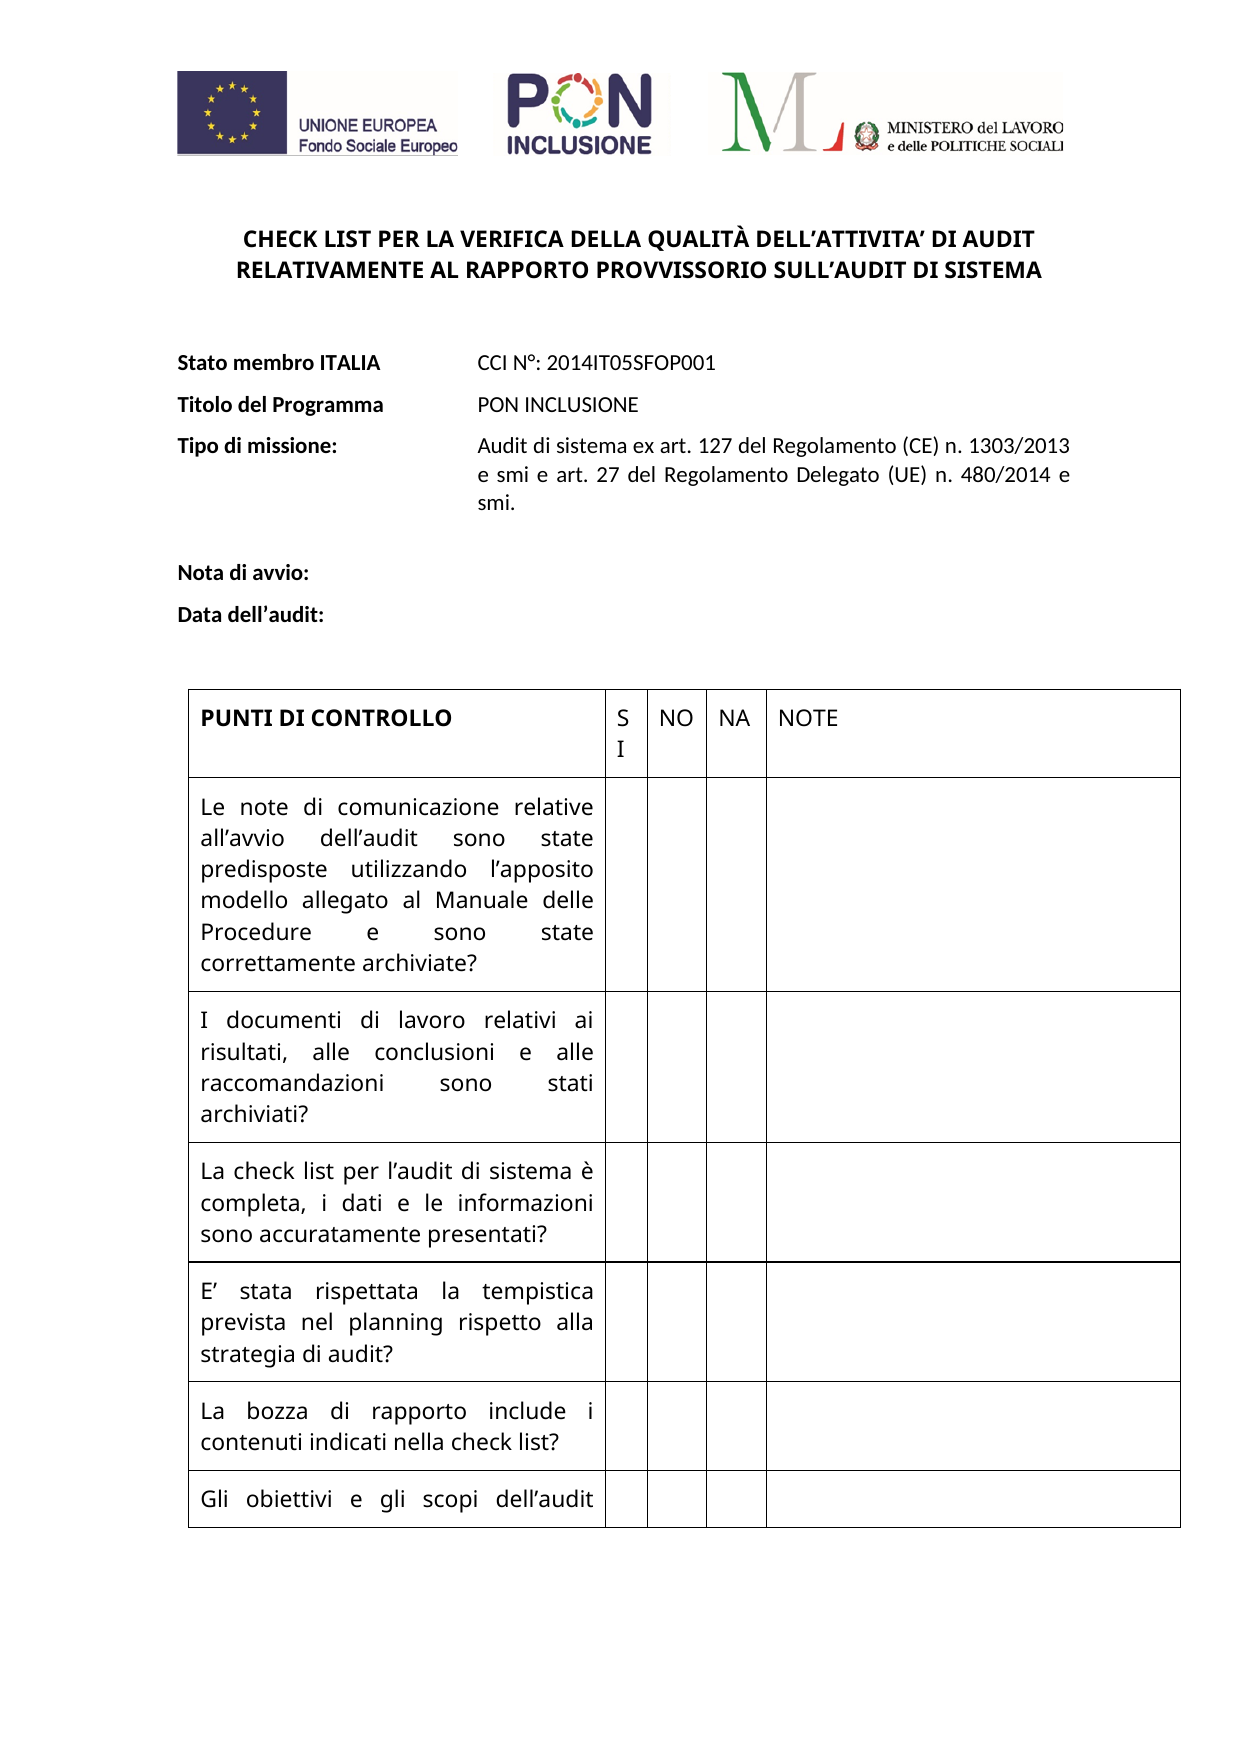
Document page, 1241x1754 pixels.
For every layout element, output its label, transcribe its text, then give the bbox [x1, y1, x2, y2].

table_cell [648, 1471, 706, 1527]
text Data dell’audit: [177, 600, 1063, 628]
table_cell [648, 992, 706, 1142]
table_cell [707, 992, 766, 1142]
table_cell [606, 778, 647, 991]
picture [177, 71, 1064, 156]
table_cell La bozza di rapporto include i contenuti indicati nella check list? [189, 1382, 605, 1470]
text Tipo di missione: Audit di sistema ex art. 127 del Regolamento (CE) n. 1303/2013 e smi e art. 27 del Regolamento Delegato (UE) n. 480/2014 e smi. [177, 432, 1072, 516]
table_cell [767, 992, 1180, 1142]
table_cell [707, 1143, 766, 1261]
table_cell [606, 1382, 647, 1470]
table_cell [606, 1263, 647, 1381]
table_cell [707, 1471, 766, 1527]
text Nota di avvio: [177, 558, 1063, 586]
table_cell E’ stata rispettata la tempistica prevista nel planning rispetto alla strategia di audit? [189, 1263, 605, 1381]
table_cell [606, 992, 647, 1142]
table_header NOTE [767, 690, 1180, 777]
table_cell [648, 1263, 706, 1381]
table_header PUNTI DI CONTROLLO [189, 690, 605, 777]
table_cell [606, 1143, 647, 1261]
table_cell [767, 778, 1180, 991]
table_cell [767, 1382, 1180, 1470]
table_cell [707, 778, 766, 991]
table_cell [767, 1263, 1180, 1381]
table_header SI [606, 690, 647, 777]
text Titolo del Programma PON INCLUSIONE [177, 390, 1063, 418]
table_cell [707, 1382, 766, 1470]
table_cell I documenti di lavoro relativi ai risultati, alle conclusioni e alle raccomandazioni sono stati archiviati? [189, 992, 605, 1142]
table_cell La check list per l’audit di sistema è completa, i dati e le informazioni sono accuratamente presentati? [189, 1143, 605, 1261]
table_cell [767, 1471, 1180, 1527]
table_cell [606, 1471, 647, 1527]
text Stato membro ITALIA CCI N°: 2014IT05SFOP001 [177, 348, 1063, 376]
table_header NA [707, 690, 766, 777]
table_cell [648, 1143, 706, 1261]
table_header NO [648, 690, 706, 777]
text CHECK LIST PER LA VERIFICA DELLA QUALITÀ DELL’ATTIVITA’ DI AUDIT RELATIVAMENTE AL RAPPORTO PROVVISSORIO SULL’AUDIT DI SISTEMA [215, 223, 1063, 285]
table_cell [648, 778, 706, 991]
table_cell [648, 1382, 706, 1470]
table_cell [707, 1263, 766, 1381]
table_cell [767, 1143, 1180, 1261]
table_cell Gli obiettivi e gli scopi dell’audit sono chiaramente specificati e coerenti con la Strategia di Audit? [189, 1471, 605, 1527]
table_cell Le note di comunicazione relative all’avvio dell’audit sono state predisposte utilizzando l’apposito modello allegato al Manuale delle Procedure e sono state correttamente archiviate? [189, 778, 605, 991]
